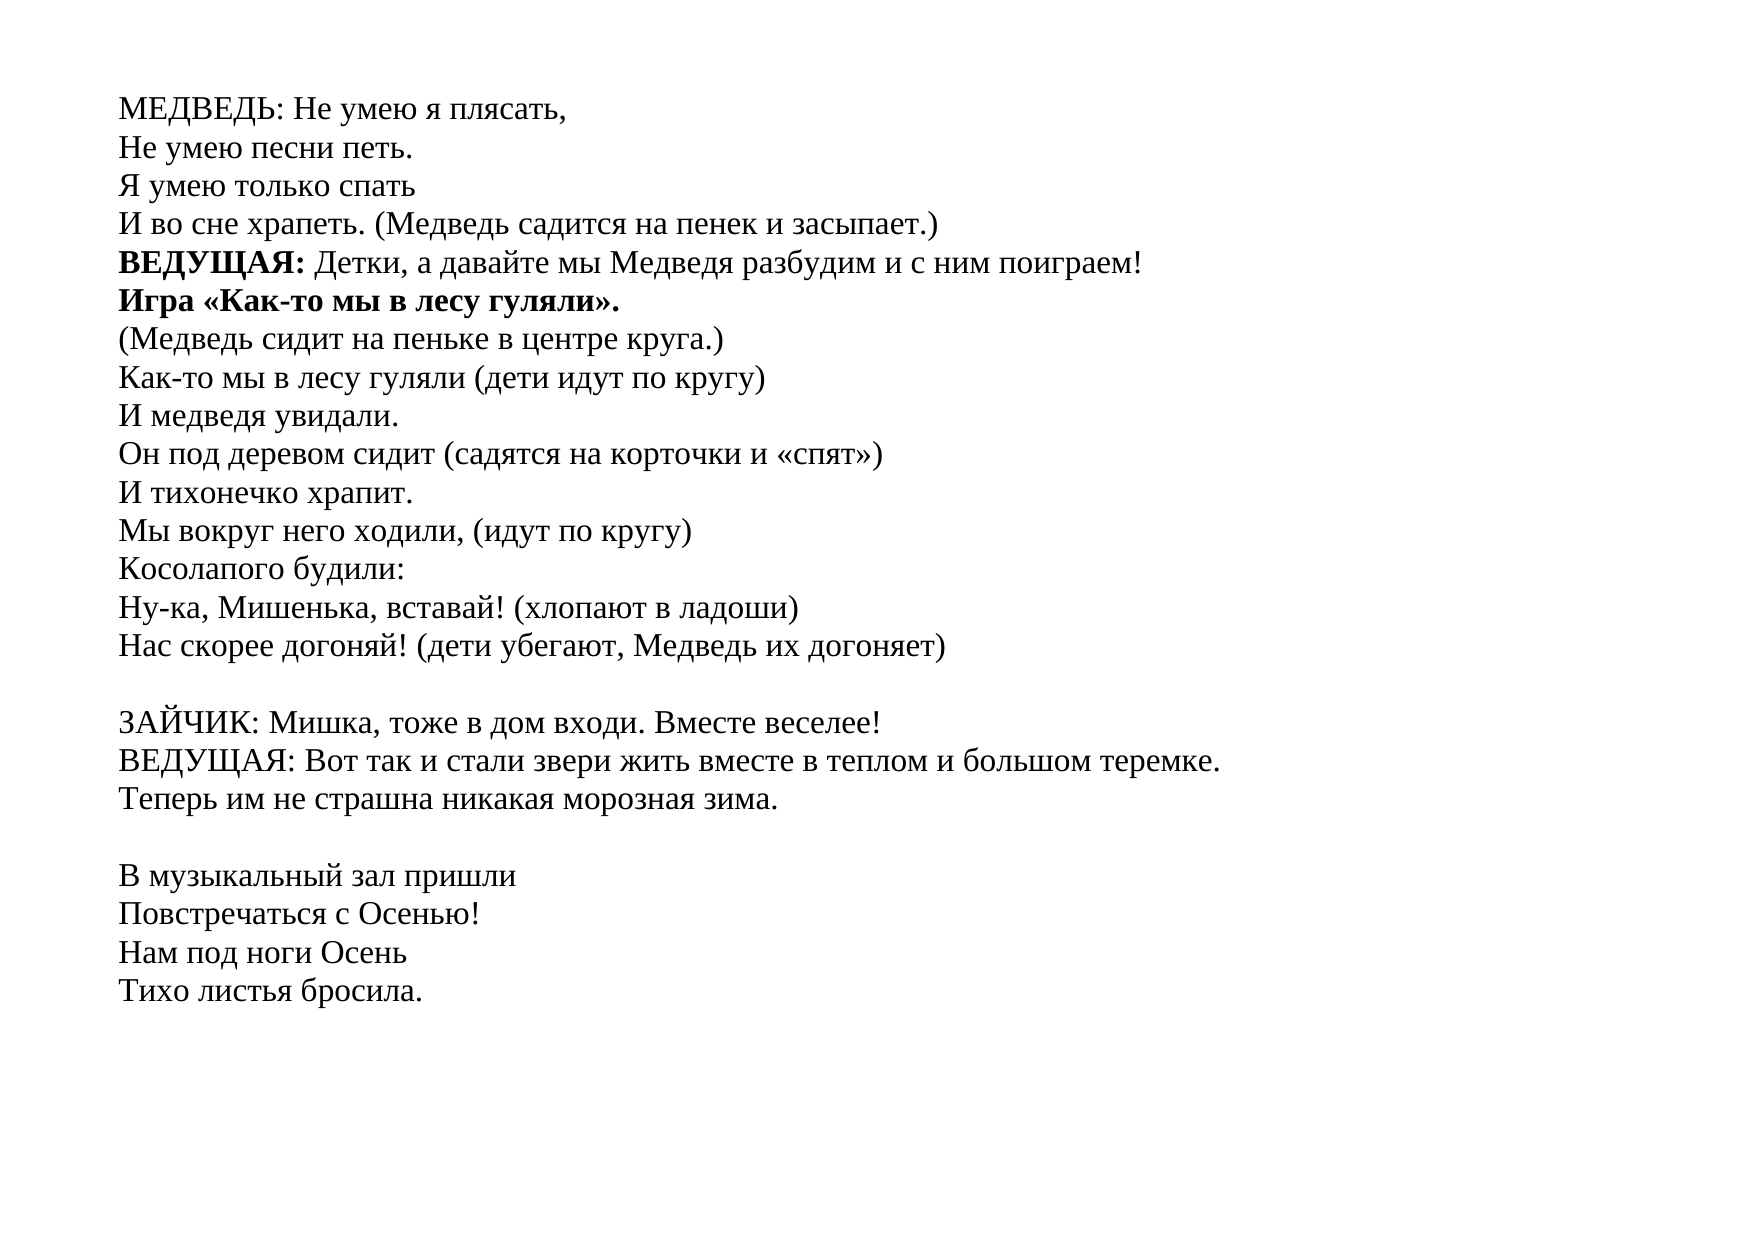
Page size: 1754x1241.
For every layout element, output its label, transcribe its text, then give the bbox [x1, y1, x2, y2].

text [118, 88, 1636, 817]
text Тихо листья бросила. [118, 970, 1636, 1008]
text В музыкальный зал пришли [118, 855, 1636, 893]
text Повстречаться с Осенью! [118, 893, 1636, 932]
text Нам под ноги Осень [118, 932, 1636, 970]
